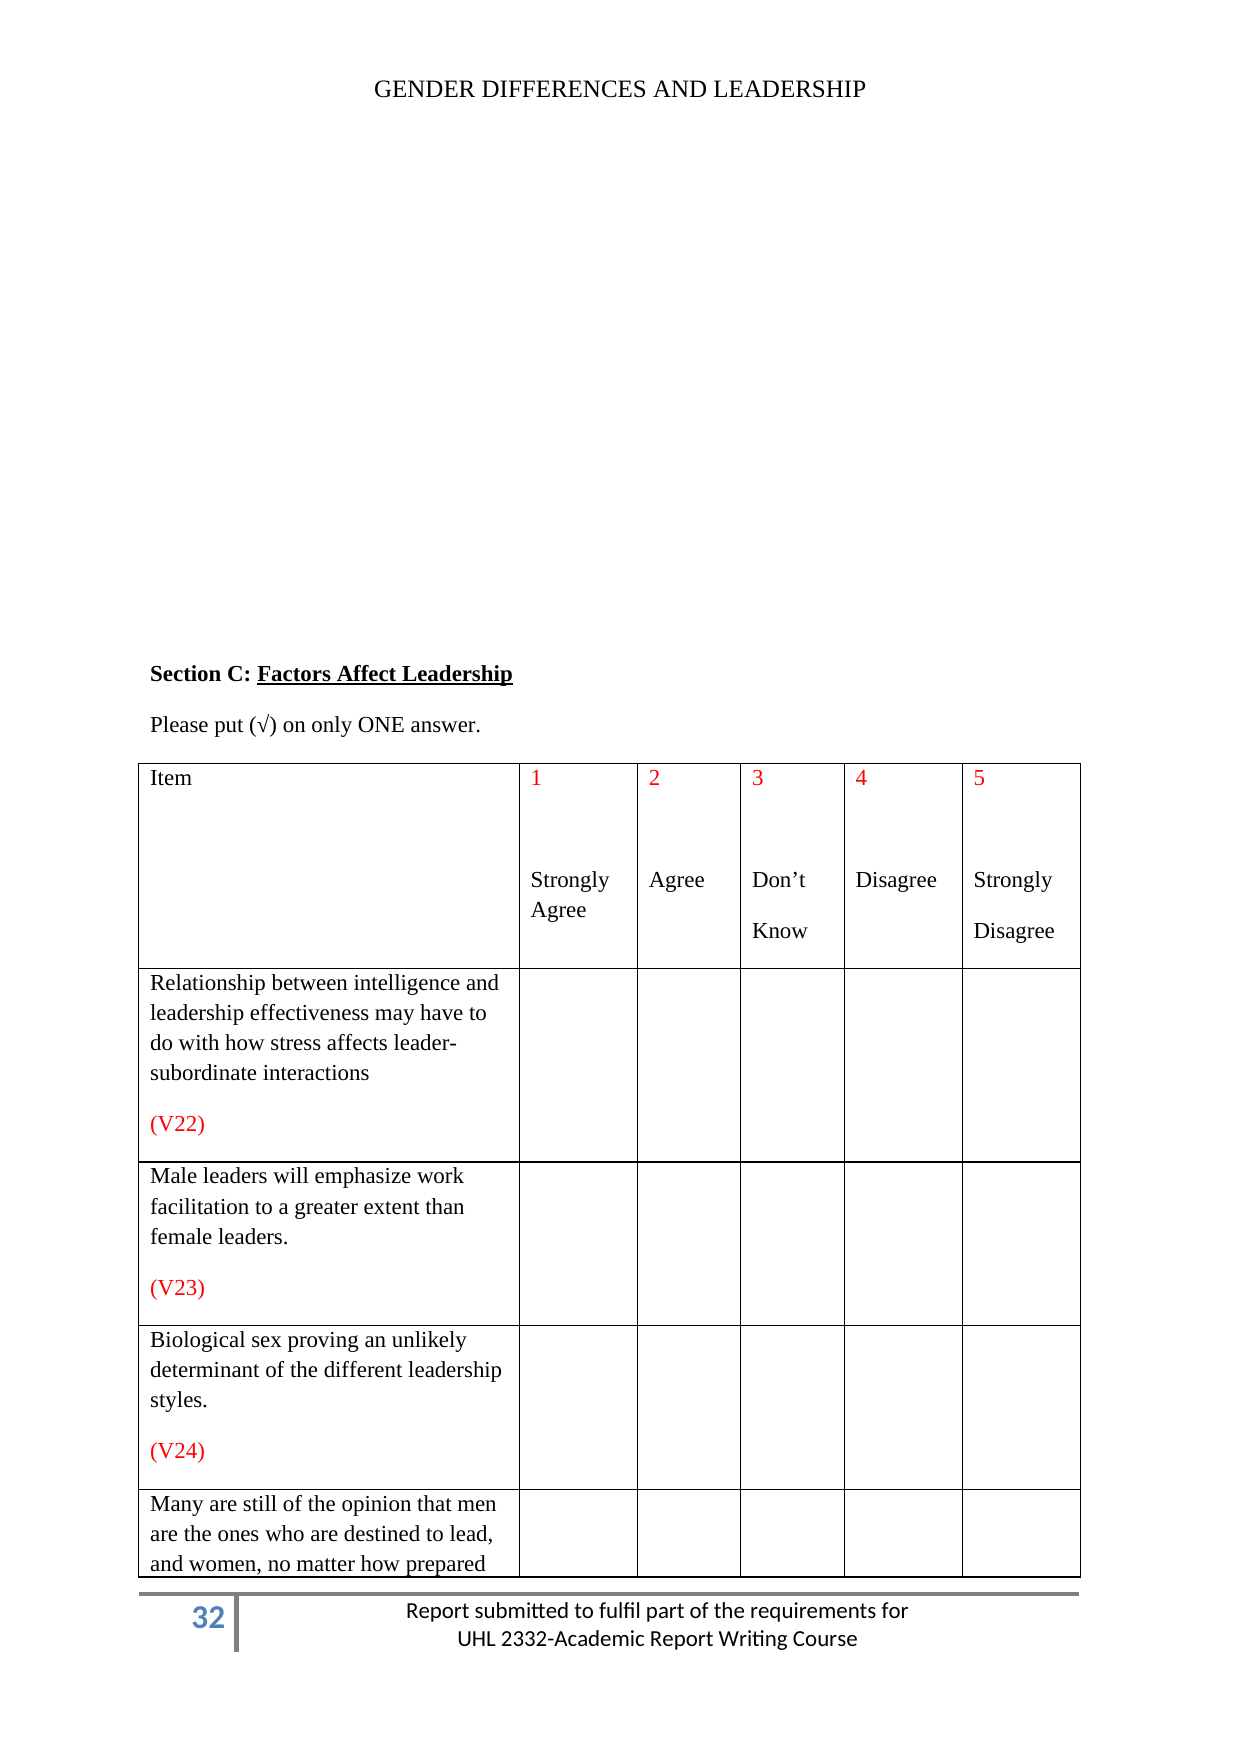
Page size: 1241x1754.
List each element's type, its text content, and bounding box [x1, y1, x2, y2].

table_cell [845, 1490, 962, 1576]
table_header 4 Disagree [845, 764, 962, 968]
table_cell [638, 969, 740, 1161]
table_cell [638, 1490, 740, 1576]
table_cell [741, 1326, 844, 1488]
table_header 2 Agree [638, 764, 740, 968]
table_header 5 Strongly Disagree [963, 764, 1080, 968]
table_cell Relationship between intelligence and leadership effectiveness may have to do with how stress affects leader-subordinate interactions (V22) [139, 969, 519, 1161]
table_cell [638, 1326, 740, 1488]
table_cell Male leaders will emphasize work facilitation to a greater extent than female leaders. (V23) [139, 1163, 519, 1325]
table_cell Biological sex proving an unlikely determinant of the different leadership styles. (V24) [139, 1326, 519, 1488]
text Please put (√) on only ONE answer. [150, 711, 1090, 738]
table_header Item [139, 764, 519, 968]
table_cell [741, 969, 844, 1161]
table_cell [845, 969, 962, 1161]
table_cell [520, 969, 637, 1161]
table_cell [845, 1163, 962, 1325]
table_cell [963, 1326, 1080, 1488]
table_cell [741, 1163, 844, 1325]
table_cell [638, 1163, 740, 1325]
table_cell [520, 1490, 637, 1576]
table_cell [963, 1490, 1080, 1576]
table_cell [520, 1326, 637, 1488]
text Section C: Factors Affect Leadership [150, 660, 1090, 687]
table_cell [963, 969, 1080, 1161]
table_cell [963, 1163, 1080, 1325]
table_cell [520, 1163, 637, 1325]
table_cell [741, 1490, 844, 1576]
table_header 1 Strongly Agree [520, 764, 637, 968]
table_header 3 Don’t Know [741, 764, 844, 968]
table_cell [845, 1326, 962, 1488]
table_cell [139, 1490, 519, 1576]
